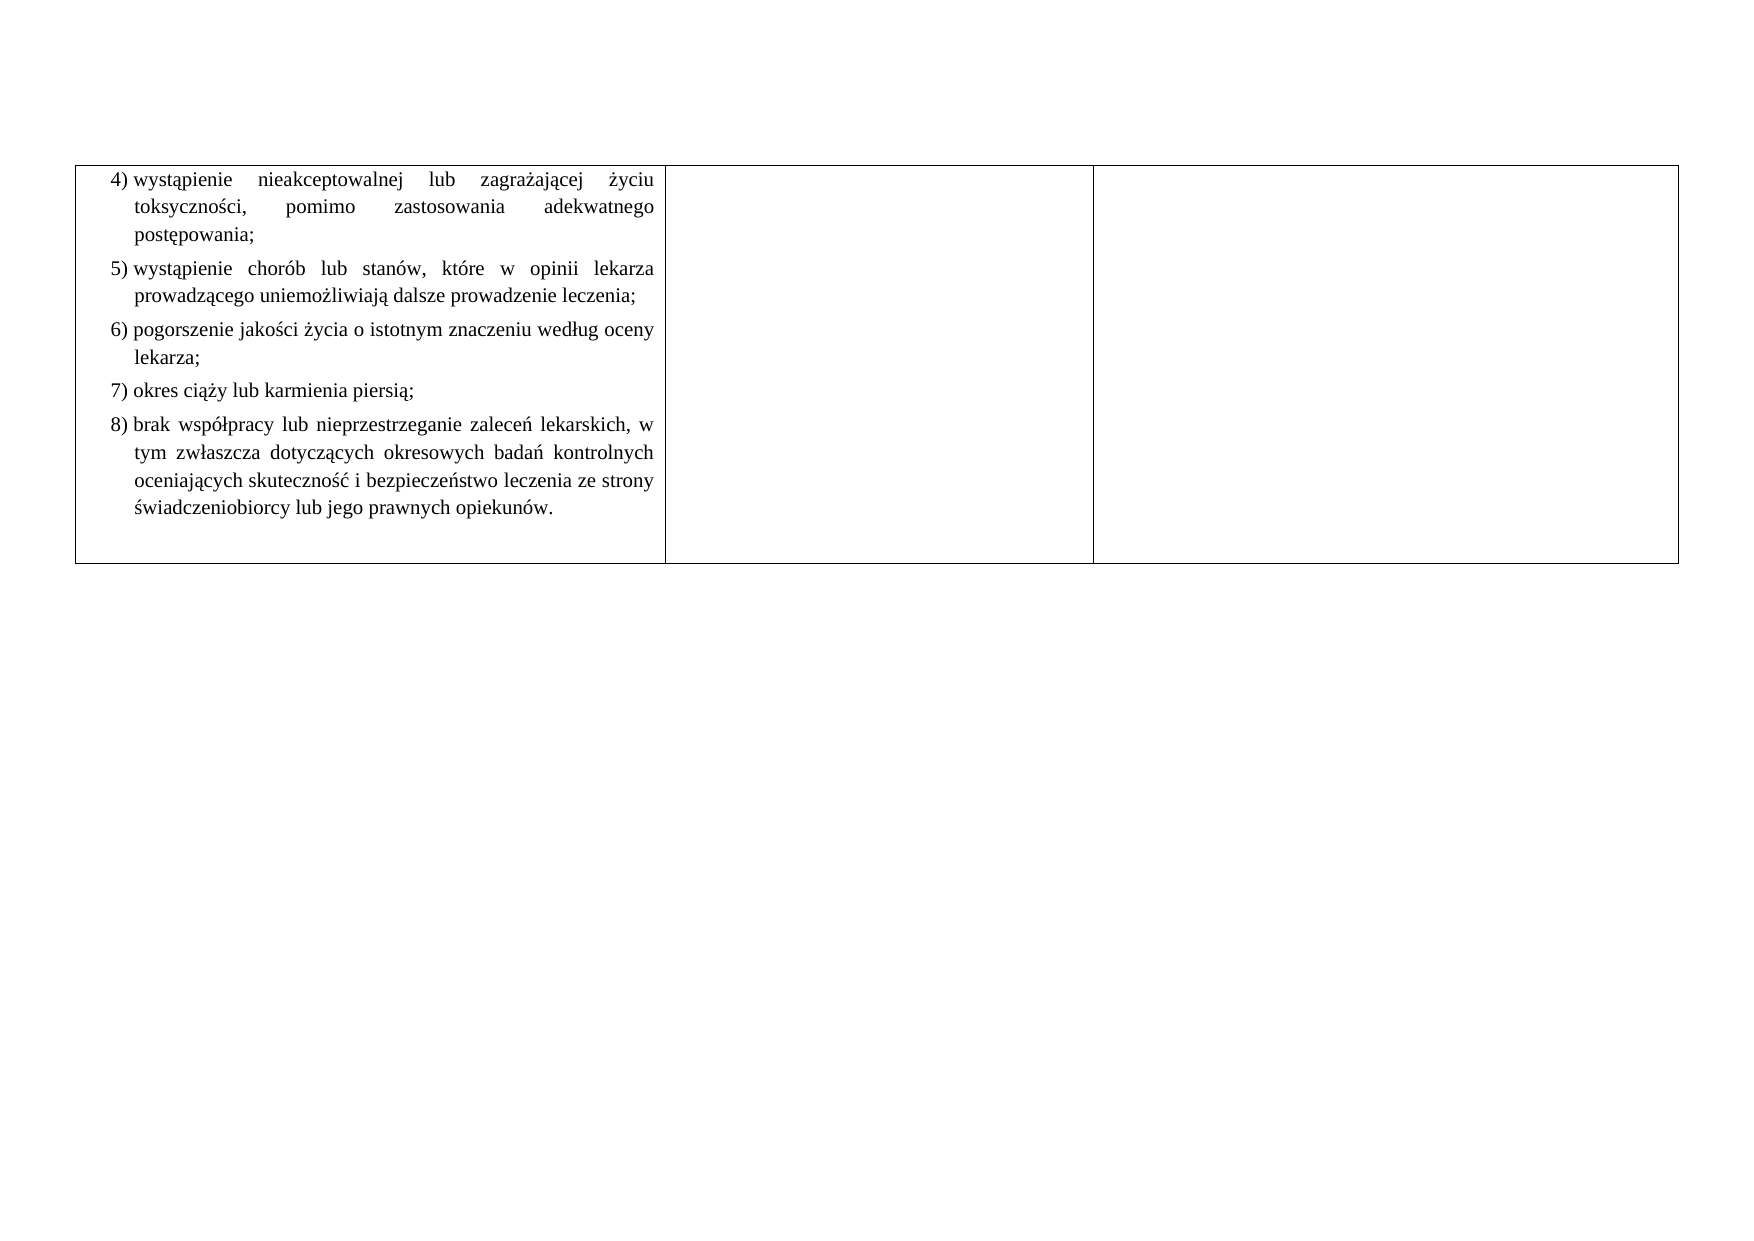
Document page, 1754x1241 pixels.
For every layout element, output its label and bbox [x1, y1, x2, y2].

table_cell [1094, 166, 1678, 563]
table_cell [76, 166, 665, 563]
table_cell [666, 166, 1093, 563]
